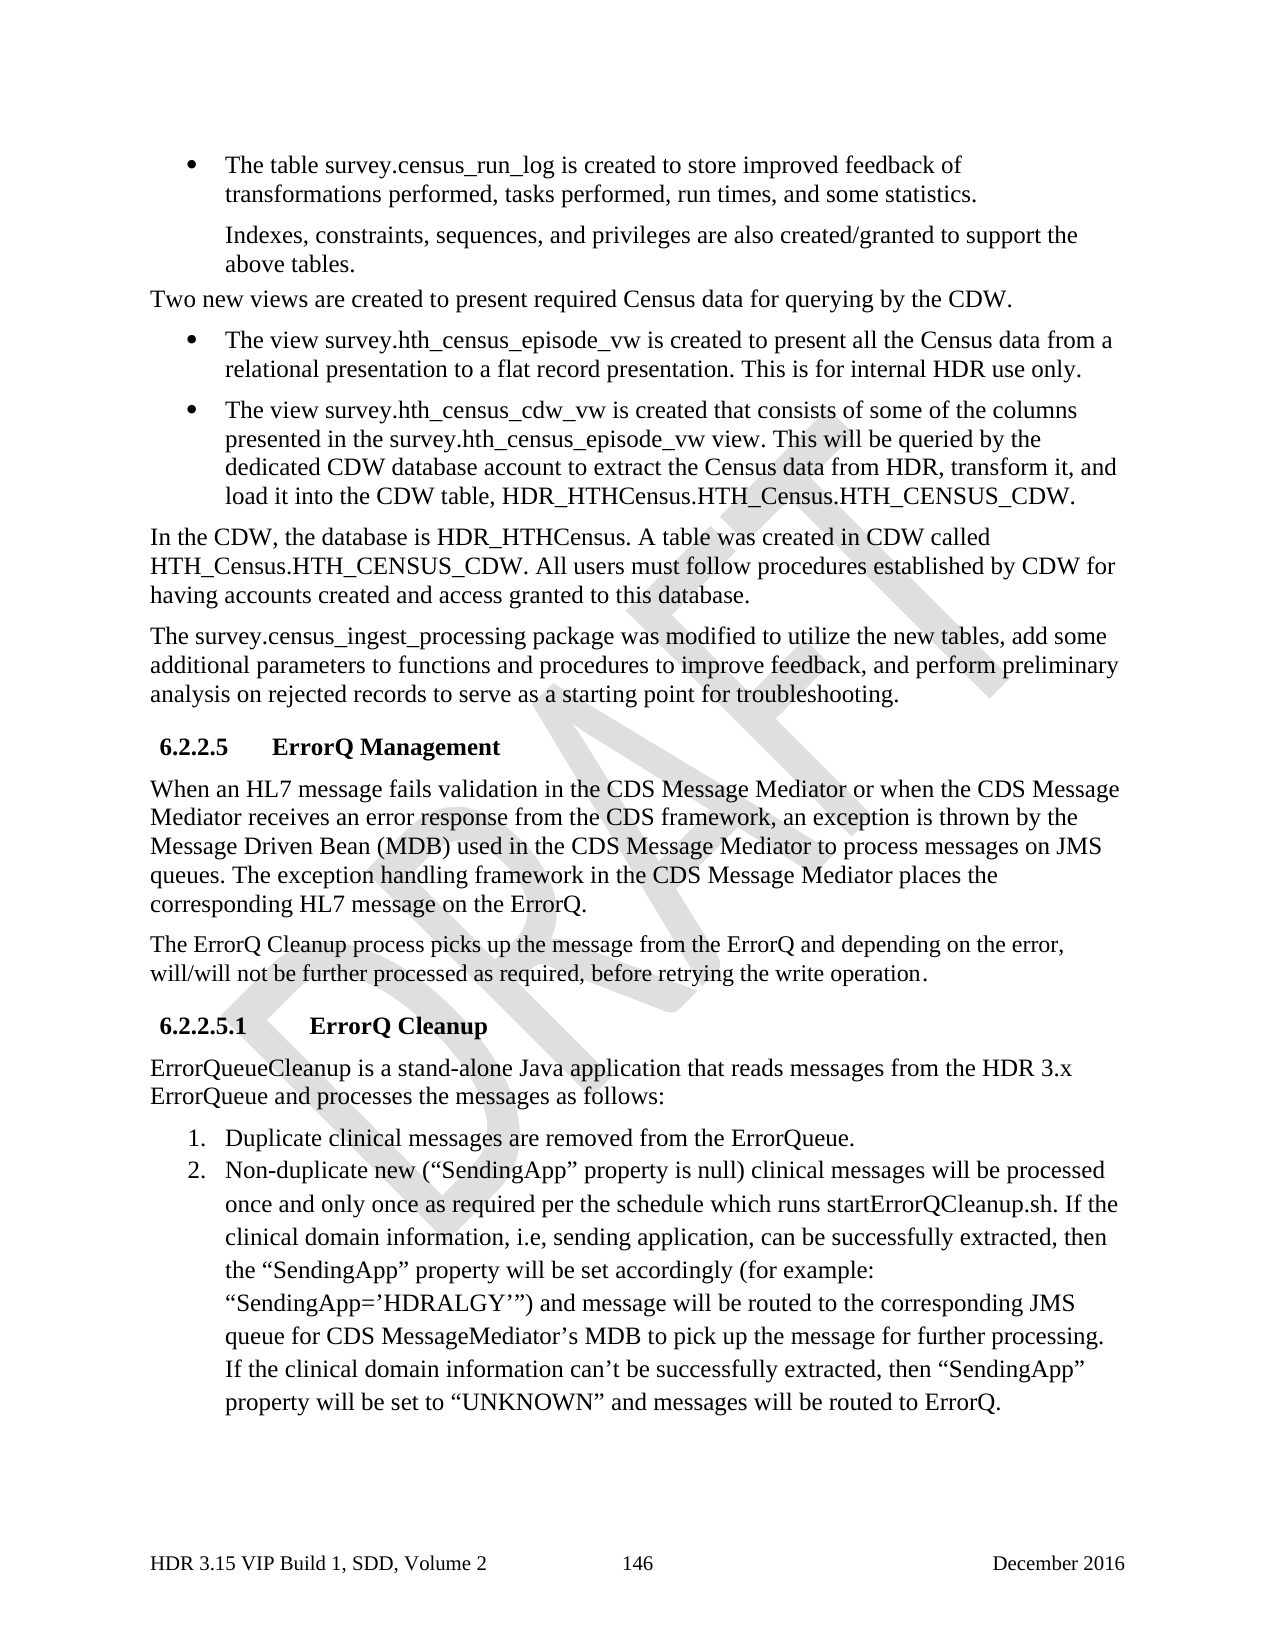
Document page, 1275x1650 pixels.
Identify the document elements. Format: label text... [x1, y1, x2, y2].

text ErrorQueueCleanup is a stand-alone Java application that reads messages from the HDR 3.x ErrorQueue and processes the messages as follows: [150, 1053, 1125, 1110]
list Duplicate clinical messages are removed from the ErrorQueue. [187, 1123, 1125, 1151]
list The view survey.hth_census_episode_vw is created to present all the Census data from a relational presentation to a flat record presentation. This is for internal HDR use only. [187, 325, 1125, 382]
text Two new views are created to present required Census data for querying by the CDW. [150, 284, 1125, 312]
list Non-duplicate new (“SendingApp” property is null) clinical messages will be processed once and only once as required per the schedule which runs startErrorQCleanup.sh. If the clinical domain information, i.e, sending application, can be successfully extracted, then the “SendingApp” property will be set accordingly (for example: “SendingApp=’HDRALGY’”) and message will be routed to the corresponding JMS queue for CDS MessageMediator’s MDB to pick up the message for further processing. If the clinical domain information can’t be successfully extracted, then “SendingApp” property will be set to “UNKNOWN” and messages will be routed to ErrorQ. [187, 1156, 1125, 1416]
text In the CDW, the database is HDR_HTHCensus. A table was created in CDW called HTH_Census.HTH_CENSUS_CDW. All users must follow procedures established by CDW for having accounts created and access granted to this database. [150, 522, 1125, 609]
list The view survey.hth_census_cdw_vw is created that consists of some of the columns presented in the survey.hth_census_episode_vw view. This will be queried by the dedicated CDW database account to extract the Census data from HDR, transform it, and load it into the CDW table, HDR_HTHCensus.HTH_Census.HTH_CENSUS_CDW. [187, 395, 1125, 510]
text When an HL7 message fails validation in the CDS Message Mediator or when the CDS Message Mediator receives an error response from the CDS framework, an exception is thrown by the Message Driven Bean (MDB) used in the CDS Message Mediator to process messages on JMS queues. The exception handling framework in the CDS Message Mediator places the corresponding HL7 message on the ErrorQ. [150, 774, 1125, 917]
text Indexes, constraints, sequences, and privileges are also created/granted to support the above tables. [225, 220, 1125, 277]
list The table survey.census_run_log is created to store improved feedback of transformations performed, tasks performed, run times, and some statistics. [187, 150, 1125, 207]
text The ErrorQ Cleanup process picks up the message from the ErrorQ and depending on the error, will/will not be further processed as required, before retrying the write operation. [150, 930, 1125, 986]
subtitle ErrorQ Cleanup [159, 1011, 1125, 1040]
subtitle ErrorQ Management [159, 732, 1125, 761]
text The survey.census_ingest_processing package was modified to utilize the new tables, add some additional parameters to functions and procedures to improve feedback, and perform preliminary analysis on rejected records to serve as a starting point for troubleshooting. [150, 621, 1125, 707]
